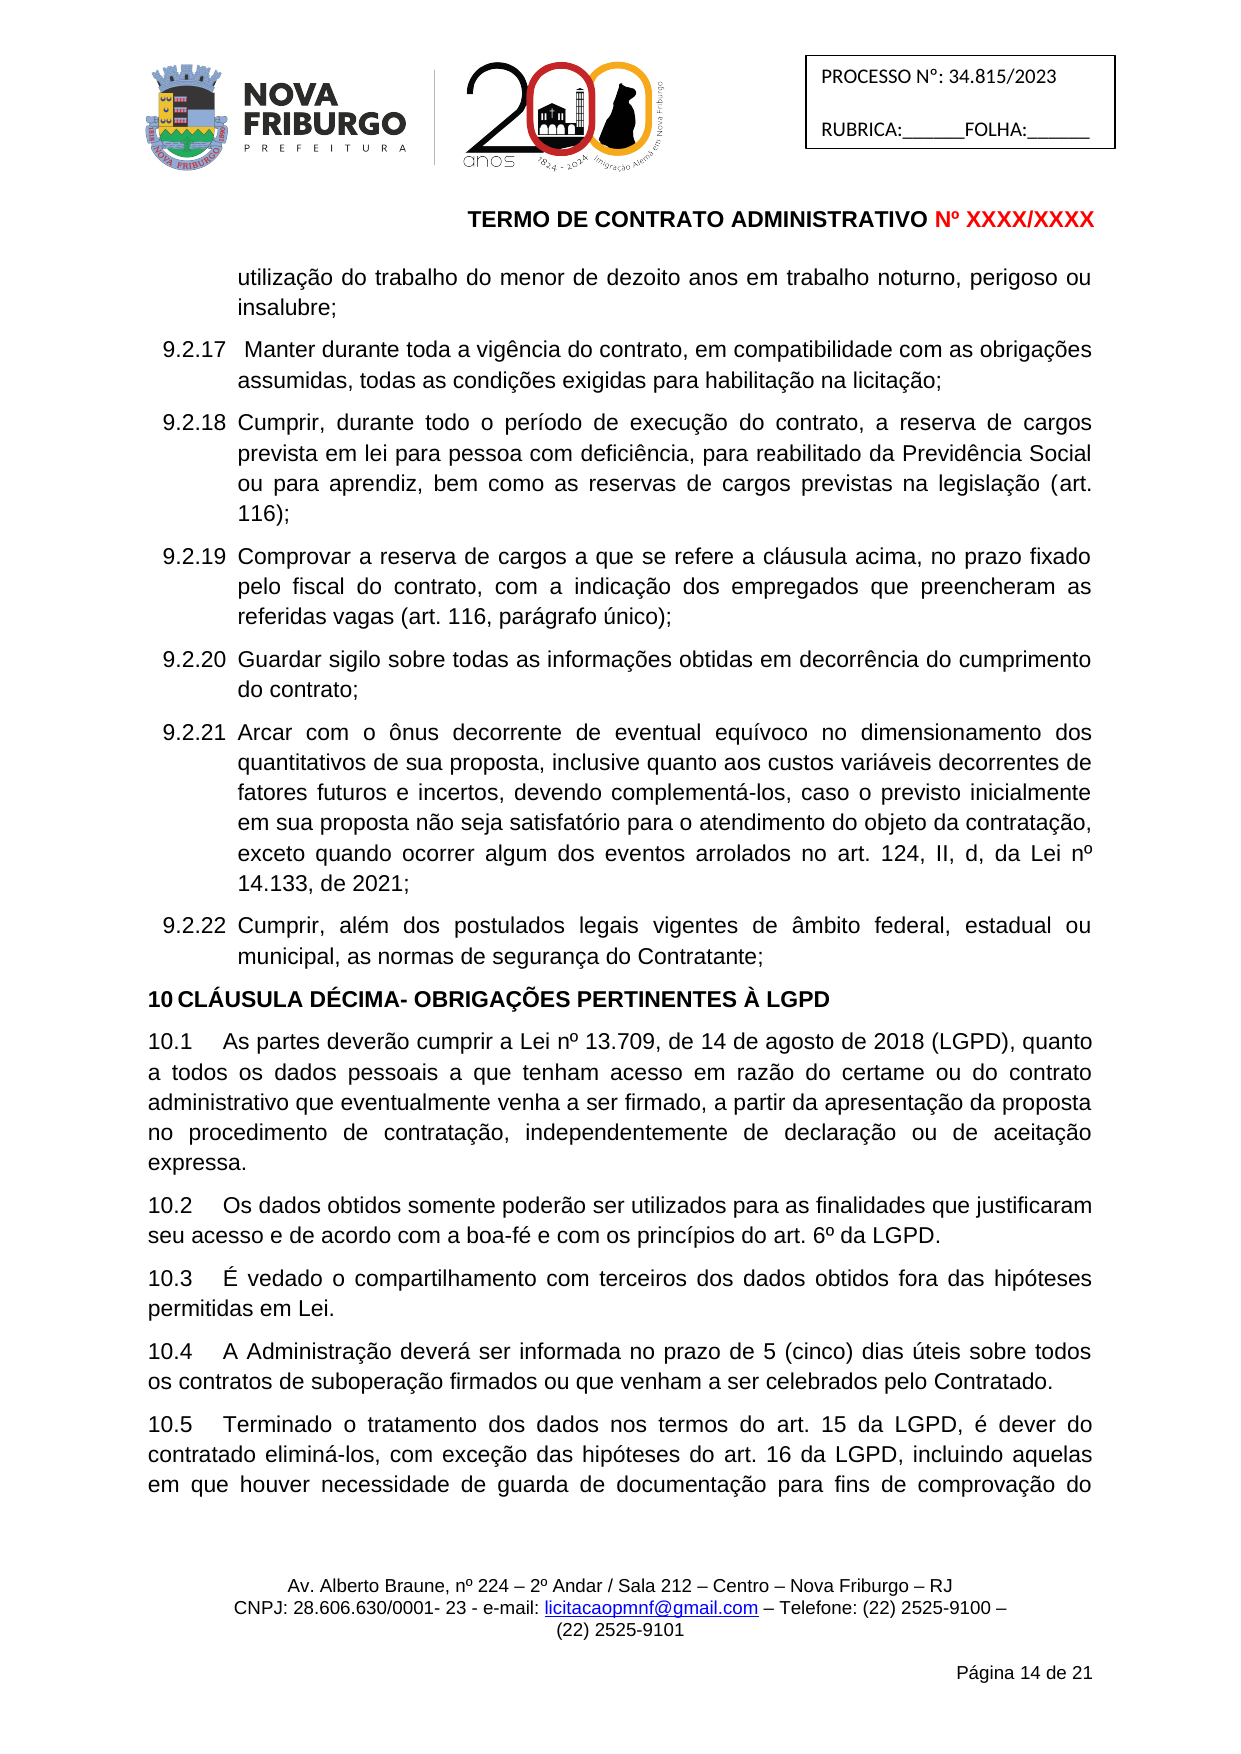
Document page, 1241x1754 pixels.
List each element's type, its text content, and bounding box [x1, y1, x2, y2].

list A Administração deverá ser informada no prazo de 5 (cinco) dias úteis sobre todos os contratos de suboperação firmados ou que venham a ser celebrados pelo Contratado. [148, 1338, 1092, 1394]
list As partes deverão cumprir a Lei nº 13.709, de 14 de agosto de 2018 (LGPD), quanto a todos os dados pessoais a que tenham acesso em razão do certame ou do contrato administrativo que eventualmente venha a ser firmado, a partir da apresentação da proposta no procedimento de contratação, independentemente de declaração ou de aceitação expressa. [148, 1028, 1092, 1175]
list Arcar com o ônus decorrente de eventual equívoco no dimensionamento dos quantitativos de sua proposta, inclusive quanto aos custos variáveis decorrentes de fatores futuros e incertos, devendo complementá-los, caso o previsto inicialmente em sua proposta não seja satisfatório para o atendimento do objeto da contratação, exceto quando ocorrer algum dos eventos arrolados no art. 124, II, d, da Lei nº 14.133, de 2021; [162, 719, 1092, 896]
list Guardar sigilo sobre todas as informações obtidas em decorrência do cumprimento do contrato; [162, 646, 1092, 702]
list Cumprir, durante todo o período de execução do contrato, a reserva de cargos prevista em lei para pessoa com deficiência, para reabilitado da Previdência Social ou para aprendiz, bem como as reservas de cargos previstas na legislação (art. 116); [162, 409, 1092, 526]
list CLÁUSULA DÉCIMA- OBRIGAÇÕES PERTINENTES À LGPD [148, 986, 1092, 1012]
list Comprovar a reserva de cargos a que se refere a cláusula acima, no prazo fixado pelo fiscal do contrato, com a indicação dos empregados que preencheram as referidas vagas (art. 116, parágrafo único); [162, 543, 1092, 629]
picture [118, 29, 696, 200]
list É vedado o compartilhamento com terceiros dos dados obtidos fora das hipóteses permitidas em Lei. [148, 1265, 1092, 1321]
list Manter durante toda a vigência do contrato, em compatibilidade com as obrigações assumidas, todas as condições exigidas para habilitação na licitação; [162, 336, 1092, 393]
list Cumprir, além dos postulados legais vigentes de âmbito federal, estadual ou municipal, as normas de segurança do Contratante; [162, 912, 1092, 969]
list Os dados obtidos somente poderão ser utilizados para as finalidades que justificaram seu acesso e de acordo com a boa-fé e com os princípios do art. 6º da LGPD. [148, 1192, 1092, 1248]
